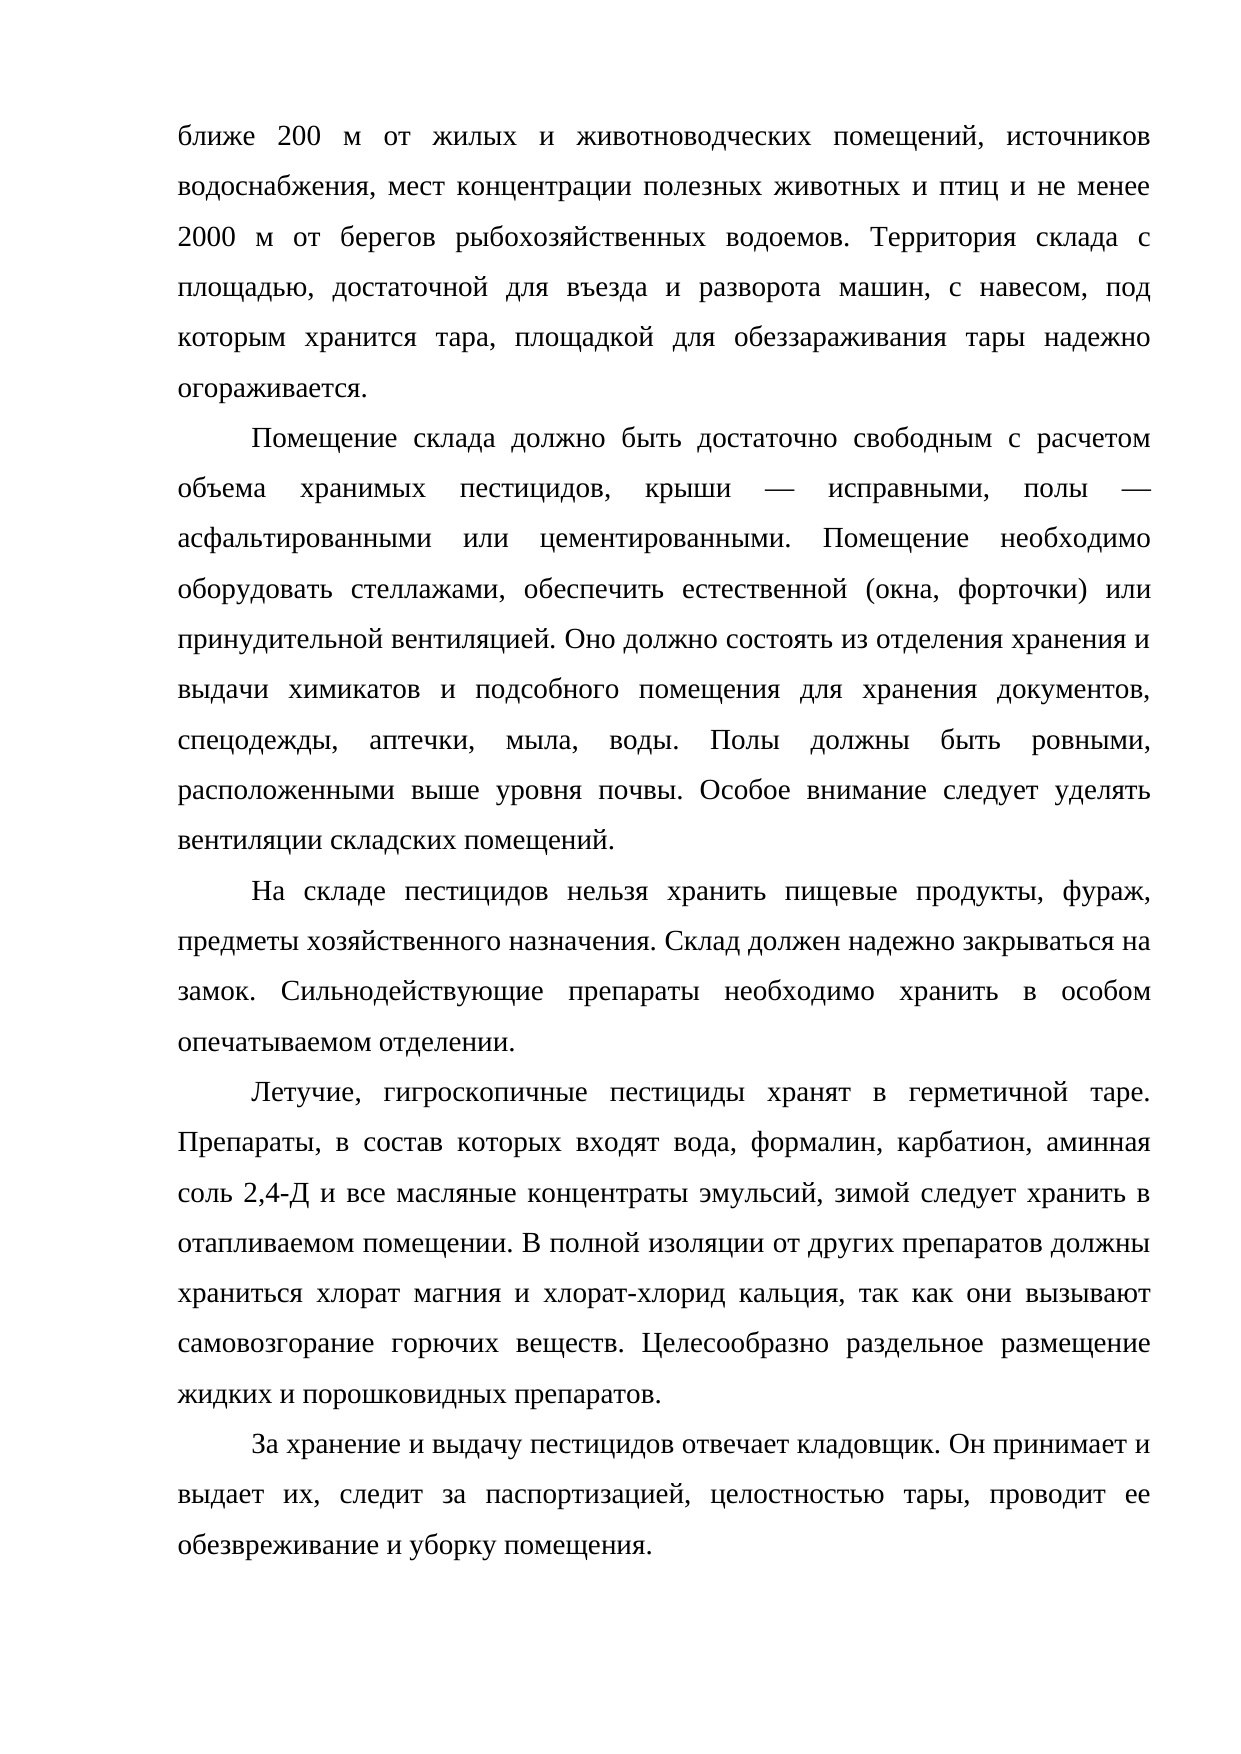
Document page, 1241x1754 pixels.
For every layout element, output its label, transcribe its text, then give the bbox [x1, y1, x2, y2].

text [177, 118, 1152, 403]
text За хранение и выдачу пестицидов отвечает кладовщик. Он принимает и выдает их, следит за паспортизацией, целостностью тары, проводит ее обезвреживание и уборку помещения. [177, 1426, 1152, 1560]
text На складе пестицидов нельзя хранить пищевые продукты, фураж, предметы хозяйственного назначения. Склад должен надежно закрываться на замок. Сильнодействующие препараты необходимо хранить в особом опечатываемом отделении. [177, 873, 1152, 1057]
text Летучие, гигроскопичные пестициды хранят в герметичной таре. Препараты, в состав которых входят вода, формалин, карбатион, аминная соль 2,4-Д и все масляные концентраты эмульсий, зимой следует хранить в отапливаемом помещении. В полной изоляции от других препаратов должны храниться хлорат магния и хлорат-хлорид кальция, так как они вызывают самовозгорание горючих веществ. Целесообразно раздельное размещение жидких и порошковидных препаратов. [177, 1074, 1152, 1409]
text Помещение склада должно быть достаточно свободным с расчетом объема хранимых пестицидов, крыши — исправными, полы — асфальтированными или цементированными. Помещение необходимо оборудовать стеллажами, обеспечить естественной (окна, форточки) или принудительной вентиляцией. Оно должно состоять из отделения хранения и выдачи химикатов и подсобного помещения для хранения документов, спецодежды, аптечки, мыла, воды. Полы должны быть ровными, расположенными выше уровня почвы. Особое внимание следует уделять вентиляции складских помещений. [177, 420, 1152, 856]
